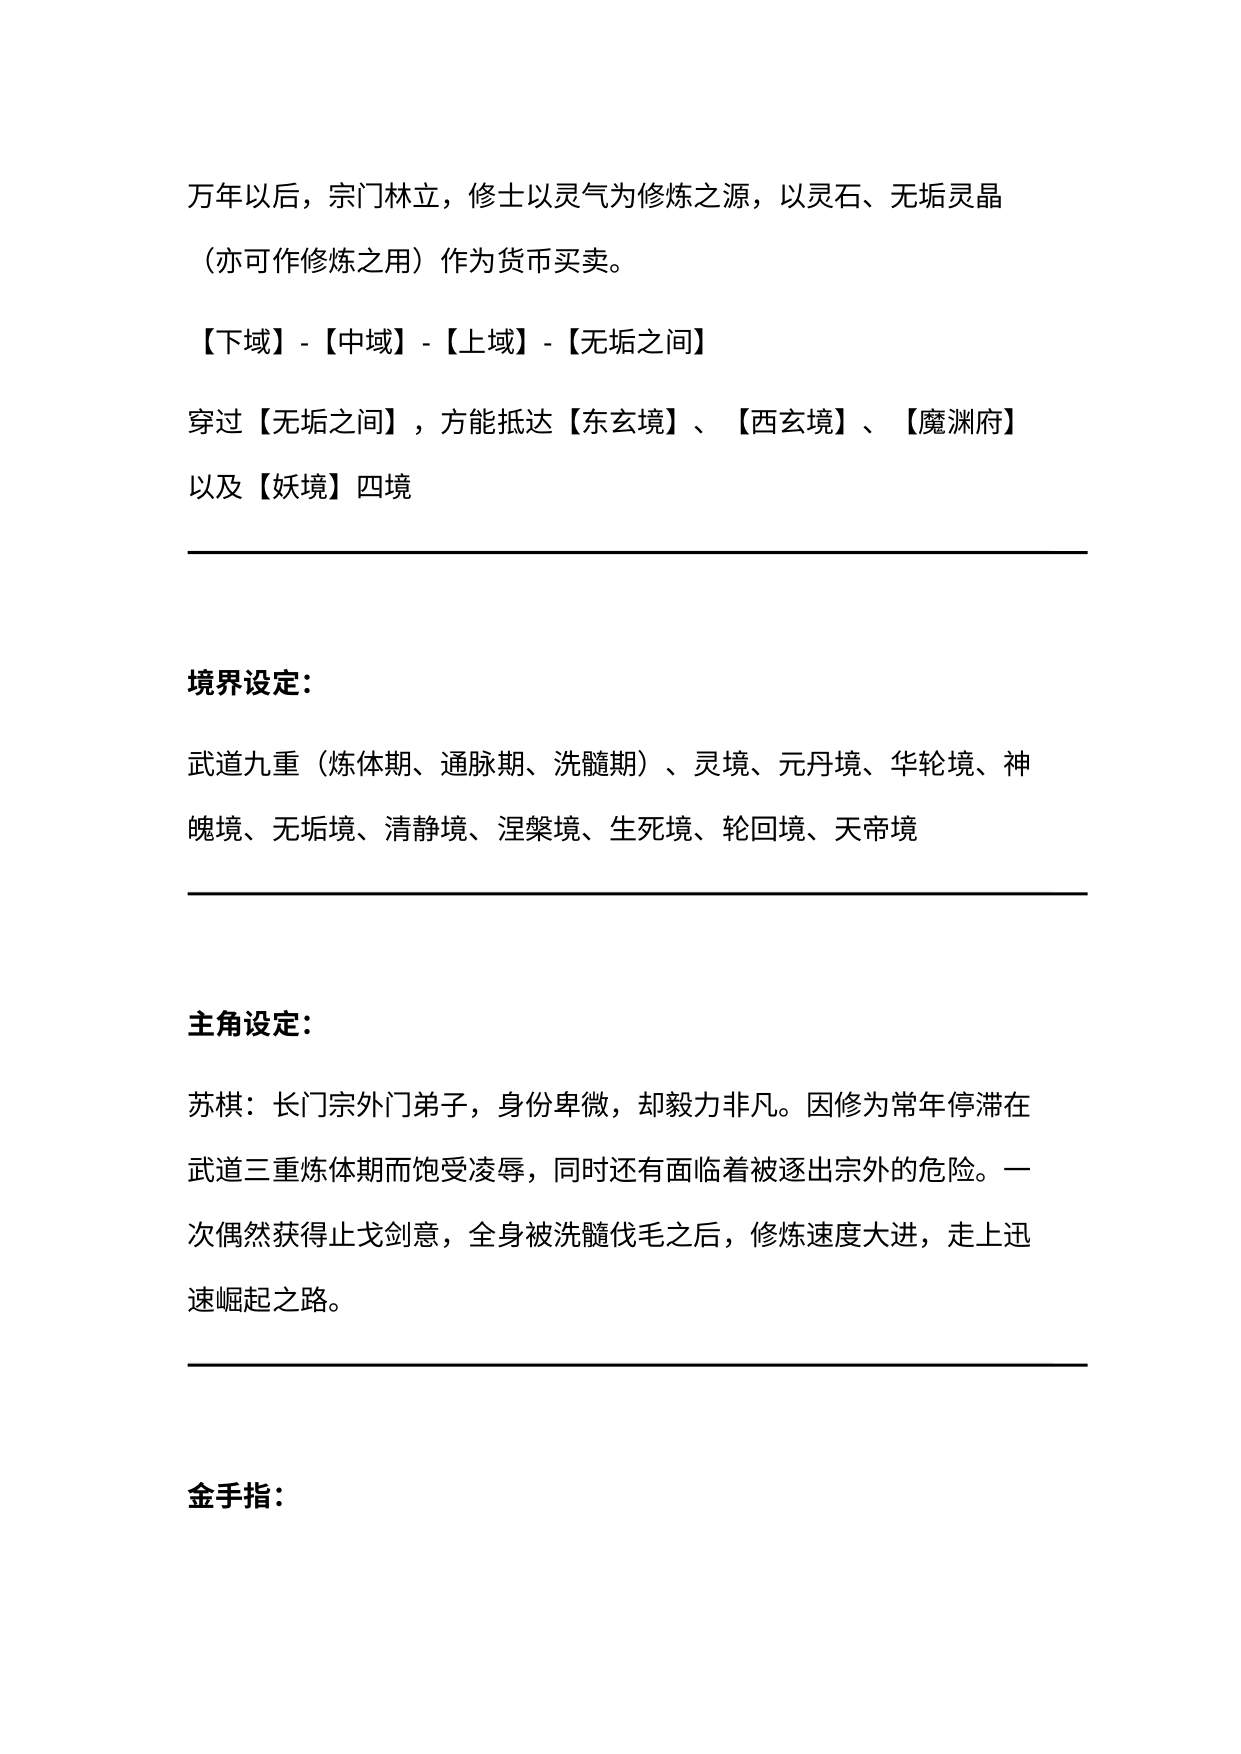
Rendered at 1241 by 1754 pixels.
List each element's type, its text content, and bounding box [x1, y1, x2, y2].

text 万年以后，宗门林立，修士以灵气为修炼之源，以灵石、无垢灵晶（亦可作修炼之用）作为货币买卖。 [187, 162, 1053, 292]
text 境界设定： [187, 649, 1053, 714]
text 金手指： [187, 1461, 1053, 1526]
text 穿过【无垢之间】，方能抵达【东玄境】、【西玄境】、【魔渊府】以及【妖境】四境 [187, 388, 1053, 518]
text 武道九重（炼体期、通脉期、洗髓期）、灵境、元丹境、华轮境、神魄境、无垢境、清静境、涅槃境、生死境、轮回境、天帝境 [187, 729, 1053, 859]
text 主角设定： [187, 990, 1053, 1055]
text 苏棋：长门宗外门弟子，身份卑微，却毅力非凡。因修为常年停滞在武道三重炼体期而饱受凌辱，同时还有面临着被逐出宗外的危险。一次偶然获得止戈剑意，全身被洗髓伐毛之后，修炼速度大进，走上迅速崛起之路。 [187, 1071, 1053, 1331]
text 【下域】-【中域】-【上域】-【无垢之间】 [187, 308, 1053, 373]
